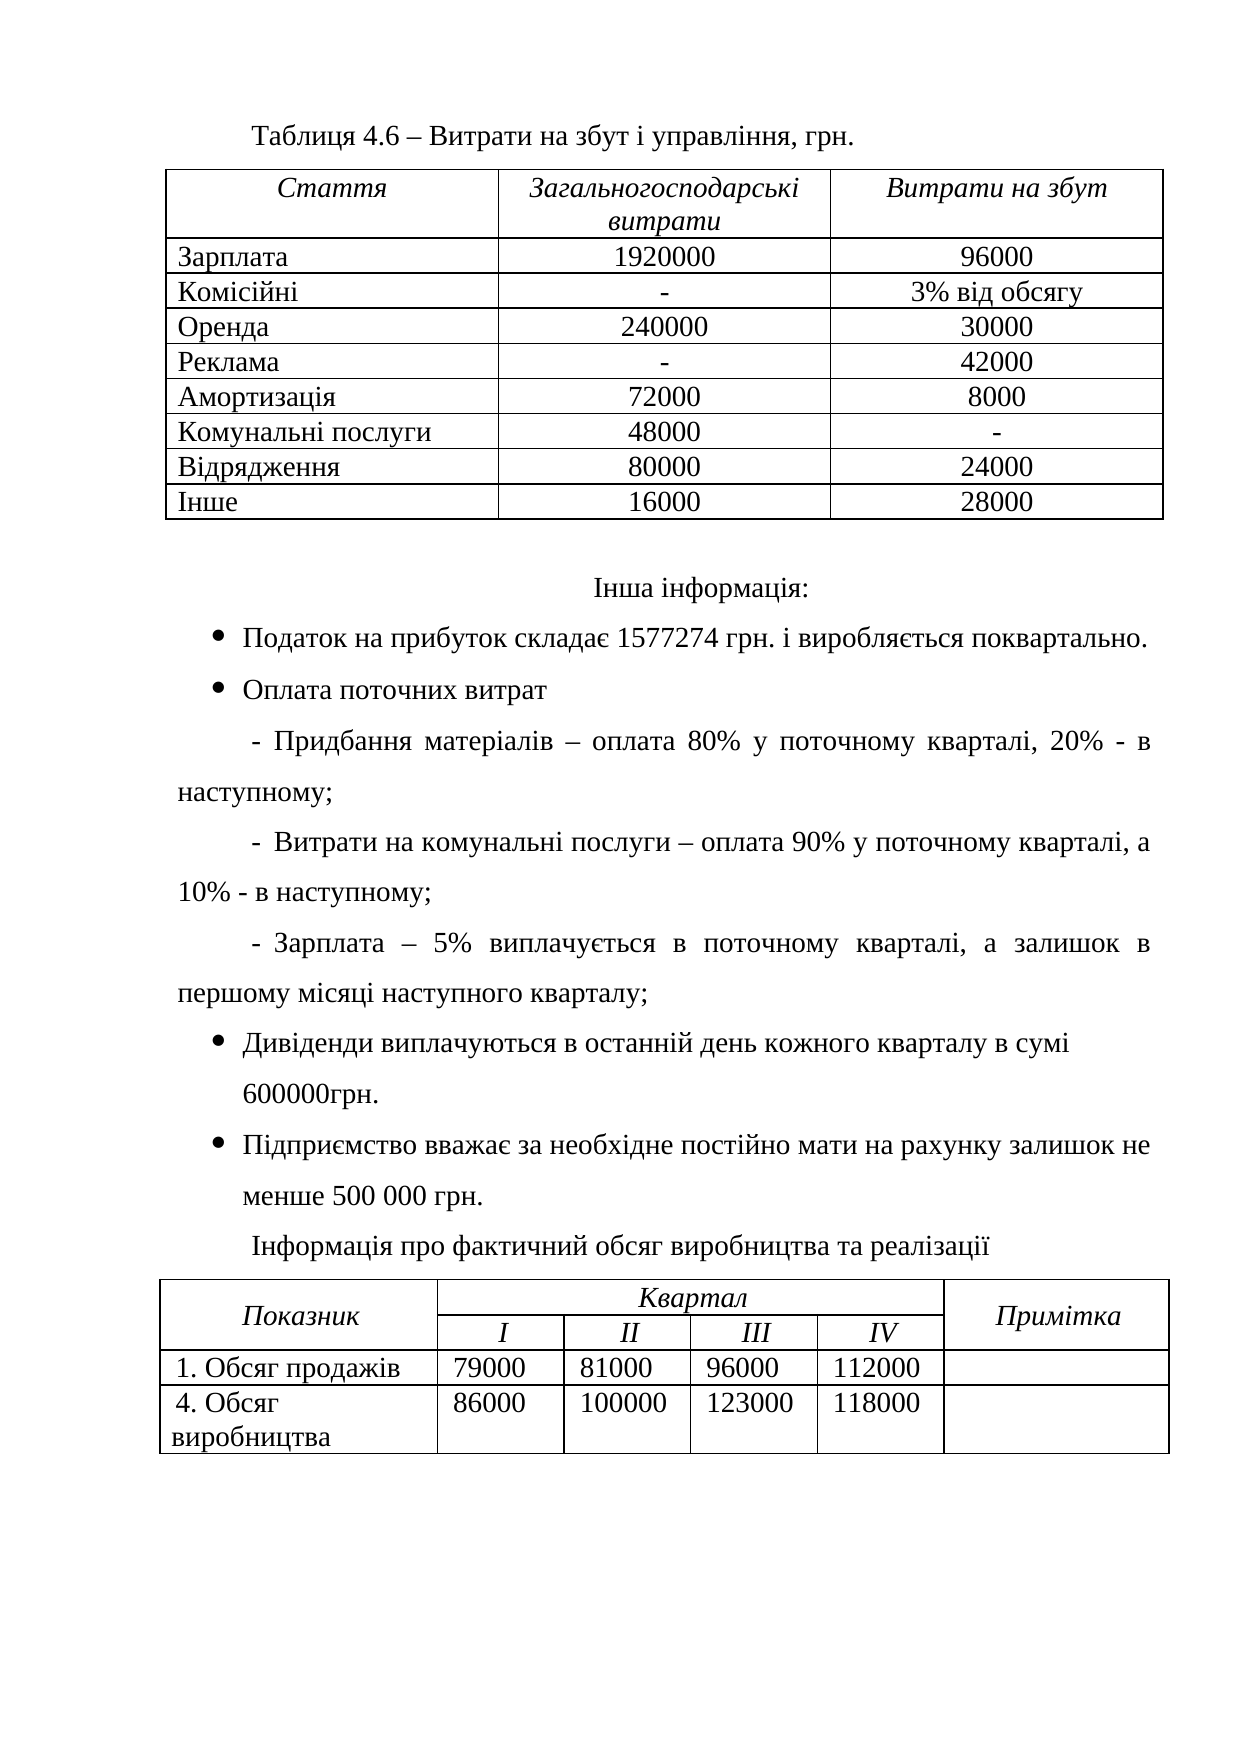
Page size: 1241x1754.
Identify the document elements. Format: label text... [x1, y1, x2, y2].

table_cell 3% від обсягу [831, 274, 1162, 307]
list Підприємство вважає за необхідне постійно мати на рахунку залишок не менше 500 000 грн. [213, 1127, 1152, 1212]
table_cell 96000 [691, 1351, 817, 1384]
table_cell 112000 [818, 1351, 943, 1384]
table_header Квартал [438, 1280, 943, 1314]
list Податок на прибуток складає 1577274 грн. і виробляється поквартально. [213, 620, 1152, 654]
table_cell 79000 [438, 1351, 563, 1384]
table_header Витрати на збут [831, 170, 1162, 237]
table_cell 86000 [438, 1386, 563, 1453]
list Оплата поточних витрат [213, 672, 1152, 706]
table_cell Оренда [167, 309, 498, 342]
table_cell IV [818, 1316, 943, 1349]
table_cell 24000 [831, 449, 1162, 483]
table_cell 30000 [831, 309, 1162, 342]
table_cell - [499, 274, 830, 307]
table_cell 4. Обсяг виробництва [161, 1386, 437, 1453]
table_cell 96000 [831, 239, 1162, 272]
list Дивіденди виплачуються в останній день кожного кварталу в сумі 600000грн. [213, 1025, 1152, 1110]
table_cell 1920000 [499, 239, 830, 272]
table_cell 42000 [831, 344, 1162, 377]
table_cell Комісійні [167, 274, 498, 307]
table_cell Реклама [167, 344, 498, 377]
table_header Стаття [167, 170, 498, 237]
table_cell 81000 [565, 1351, 690, 1384]
table_cell 8000 [831, 379, 1162, 413]
table_cell [945, 1386, 1168, 1453]
list Придбання матеріалів – оплата 80% у поточному кварталі, 20% - в наступному; [177, 723, 1152, 807]
table_cell II [565, 1316, 690, 1349]
text Таблиця 4.6 – Витрати на збут і управління, грн. [177, 118, 1152, 152]
table_cell III [691, 1316, 817, 1349]
table_cell Відрядження [167, 449, 498, 483]
table_cell 72000 [499, 379, 830, 413]
table_cell 123000 [691, 1386, 817, 1453]
table_cell Інше [167, 485, 498, 518]
list Витрати на комунальні послуги – оплата 90% у поточному кварталі, а 10% - в наступному; [177, 824, 1152, 908]
table_cell I [438, 1316, 563, 1349]
table_cell 28000 [831, 485, 1162, 518]
text Інша інформація: [177, 570, 1152, 603]
table_cell Зарплата [167, 239, 498, 272]
table_cell 48000 [499, 414, 830, 448]
table_header Примітка [945, 1280, 1168, 1349]
table_header Показник [161, 1280, 437, 1349]
table_cell 1. Обсяг продажів [161, 1351, 437, 1384]
table_header Загальногосподарські витрати [499, 170, 830, 237]
table_cell 118000 [818, 1386, 943, 1453]
table_cell Комунальні послуги [167, 414, 498, 448]
table_cell - [499, 344, 830, 377]
table_cell 80000 [499, 449, 830, 483]
table_cell - [831, 414, 1162, 448]
table_cell 240000 [499, 309, 830, 342]
table_cell [945, 1351, 1168, 1384]
table_cell Амортизація [167, 379, 498, 413]
table_cell 100000 [565, 1386, 690, 1453]
list Зарплата – 5% виплачується в поточному кварталі, а залишок в першому місяці наступного кварталу; [177, 925, 1152, 1008]
table_cell 16000 [499, 485, 830, 518]
text Інформація про фактичний обсяг виробництва та реалізації [177, 1228, 1152, 1262]
